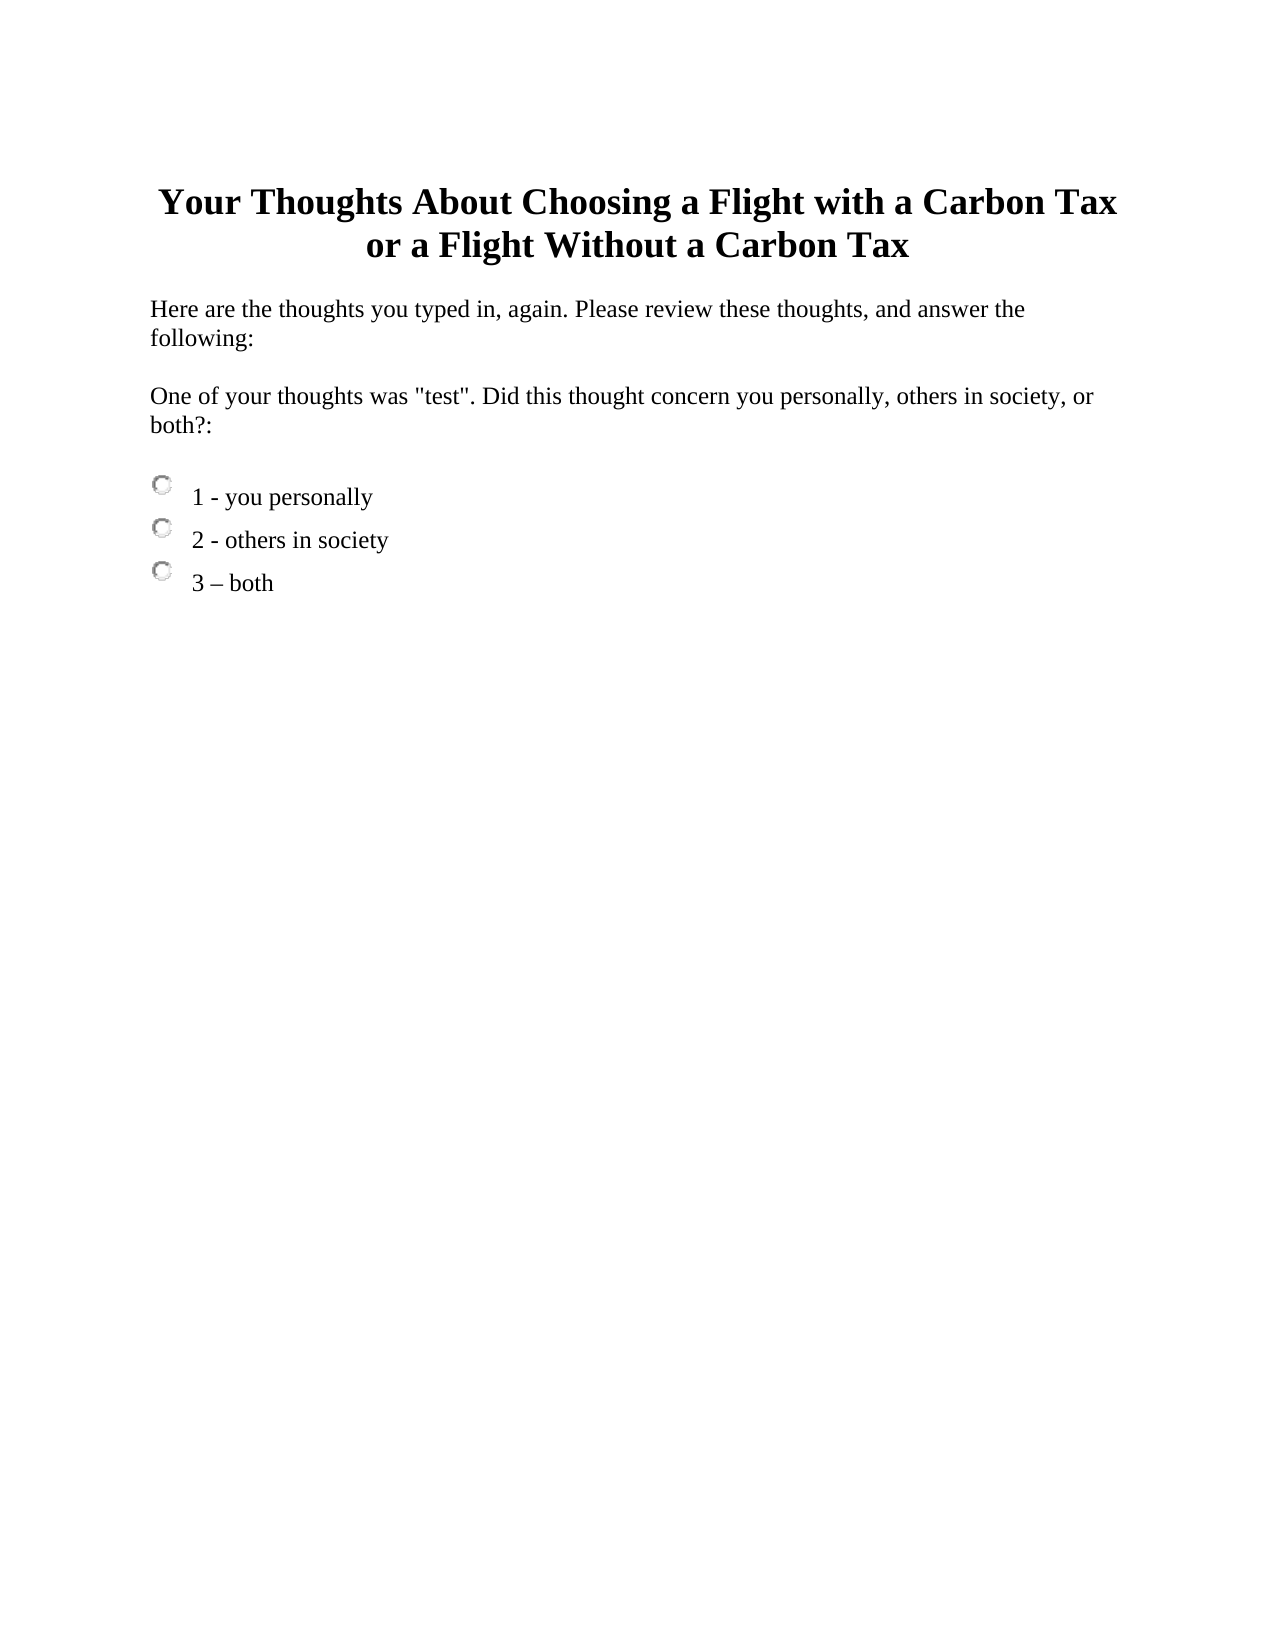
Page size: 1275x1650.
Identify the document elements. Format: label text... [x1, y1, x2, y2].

text Here are the thoughts you typed in, again. Please review these thoughts, and answer the following: [150, 294, 1125, 352]
text Your Thoughts About Choosing a Flight with a Carbon Tax or a Flight Without a Carbon Tax [150, 179, 1125, 265]
text One of your thoughts was "test". Did this thought concern you personally, others in society, or both?: [150, 381, 1125, 439]
text 1 - you personally 2 - others in society 3 – both [150, 468, 1125, 597]
